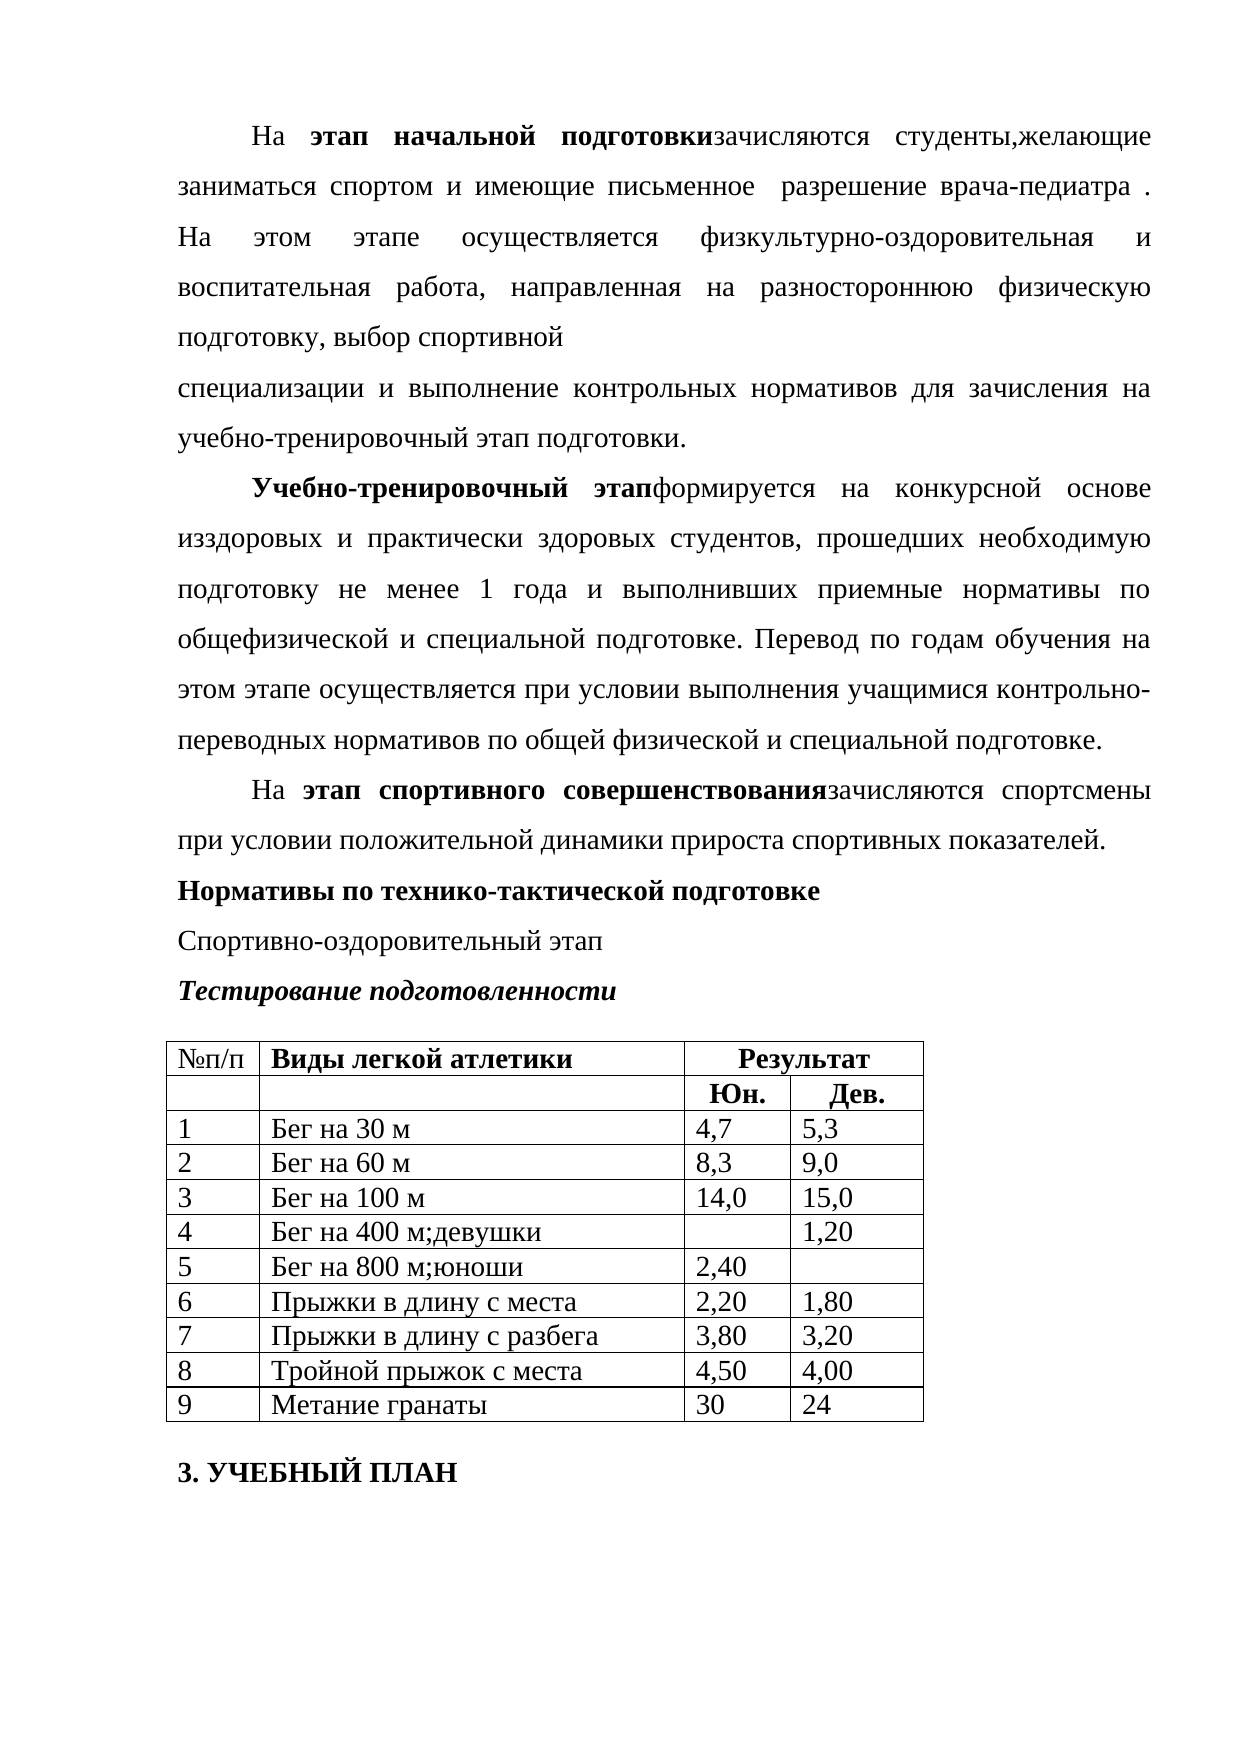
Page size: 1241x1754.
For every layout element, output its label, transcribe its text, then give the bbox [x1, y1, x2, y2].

table_cell [791, 1249, 923, 1283]
table_cell 2 [167, 1145, 259, 1179]
table_cell Прыжки в длину с разбега [260, 1318, 684, 1352]
table_cell 4,7 [685, 1111, 790, 1144]
table_cell 4,00 [791, 1353, 923, 1386]
table_cell Дев. [791, 1076, 923, 1110]
table_cell 9 [167, 1388, 259, 1421]
table_cell Бег на 100 м [260, 1180, 684, 1213]
table_cell Бег на 800 м;юноши [260, 1249, 684, 1283]
table_cell Метание гранаты [260, 1388, 684, 1421]
table_cell 1 [167, 1111, 259, 1144]
text Нормативы по технико-тактической подготовке [177, 873, 1152, 906]
table_cell 1,20 [791, 1215, 923, 1248]
table_cell 6 [167, 1284, 259, 1317]
table_cell 7 [167, 1318, 259, 1352]
table_cell 3 [167, 1180, 259, 1213]
table_cell 3,20 [791, 1318, 923, 1352]
table_header Виды легкой атлетики [260, 1042, 684, 1075]
text На этап начальной подготовкизачисляются студенты,желающие заниматься спортом и имеющие письменное разрешение врача-педиатра . На этом этапе осуществляется физкультурно-оздоровительная и воспитательная работа, направленная на разностороннюю физическую подготовку, выбор спортивной [177, 118, 1152, 353]
table_cell 14,0 [685, 1180, 790, 1213]
table_cell 8,3 [685, 1145, 790, 1179]
table_cell Тройной прыжок с места [260, 1353, 684, 1386]
table_cell 8 [167, 1353, 259, 1386]
text Учебно-тренировочный этапформируется на конкурсной основе изздоровых и практически здоровых студентов, прошедших необходимую подготовку не менее 1 года и выполнивших приемные нормативы по общефизической и специальной подготовке. Перевод по годам обучения на этом этапе осуществляется при условии выполнения учащимися контрольно- переводных нормативов по общей физической и специальной подготовке. [177, 470, 1152, 755]
table_cell 30 [685, 1388, 790, 1421]
table_header Результат [685, 1042, 923, 1075]
text 3. УЧЕБНЫЙ ПЛАН [177, 1456, 1152, 1489]
table_cell 2,20 [685, 1284, 790, 1317]
table_cell 5,3 [791, 1111, 923, 1144]
table_cell Прыжки в длину с места [260, 1284, 684, 1317]
table_cell Бег на 400 м;девушки [260, 1215, 684, 1248]
table_cell 1,80 [791, 1284, 923, 1317]
table_cell 15,0 [791, 1180, 923, 1213]
table_cell 4 [167, 1215, 259, 1248]
text специализации и выполнение контрольных нормативов для зачисления на учебно-тренировочный этап подготовки. [177, 370, 1152, 453]
text Спортивно-оздоровительный этап [177, 923, 1152, 957]
table_cell 4,50 [685, 1353, 790, 1386]
table_cell 24 [791, 1388, 923, 1421]
table_cell 3,80 [685, 1318, 790, 1352]
table_cell [685, 1215, 790, 1248]
table_cell Юн. [685, 1076, 790, 1110]
text На этап спортивного совершенствованиязачисляются спортсмены при условии положительной динамики прироста спортивных показателей. [177, 772, 1152, 856]
table_cell [167, 1076, 259, 1110]
table_header №п/п [167, 1042, 259, 1075]
text Тестирование подготовленности [177, 973, 1152, 1007]
table_cell [260, 1076, 684, 1110]
table_cell 5 [167, 1249, 259, 1283]
table_cell Бег на 60 м [260, 1145, 684, 1179]
table_cell Бег на 30 м [260, 1111, 684, 1144]
table_cell 9,0 [791, 1145, 923, 1179]
table_cell 2,40 [685, 1249, 790, 1283]
